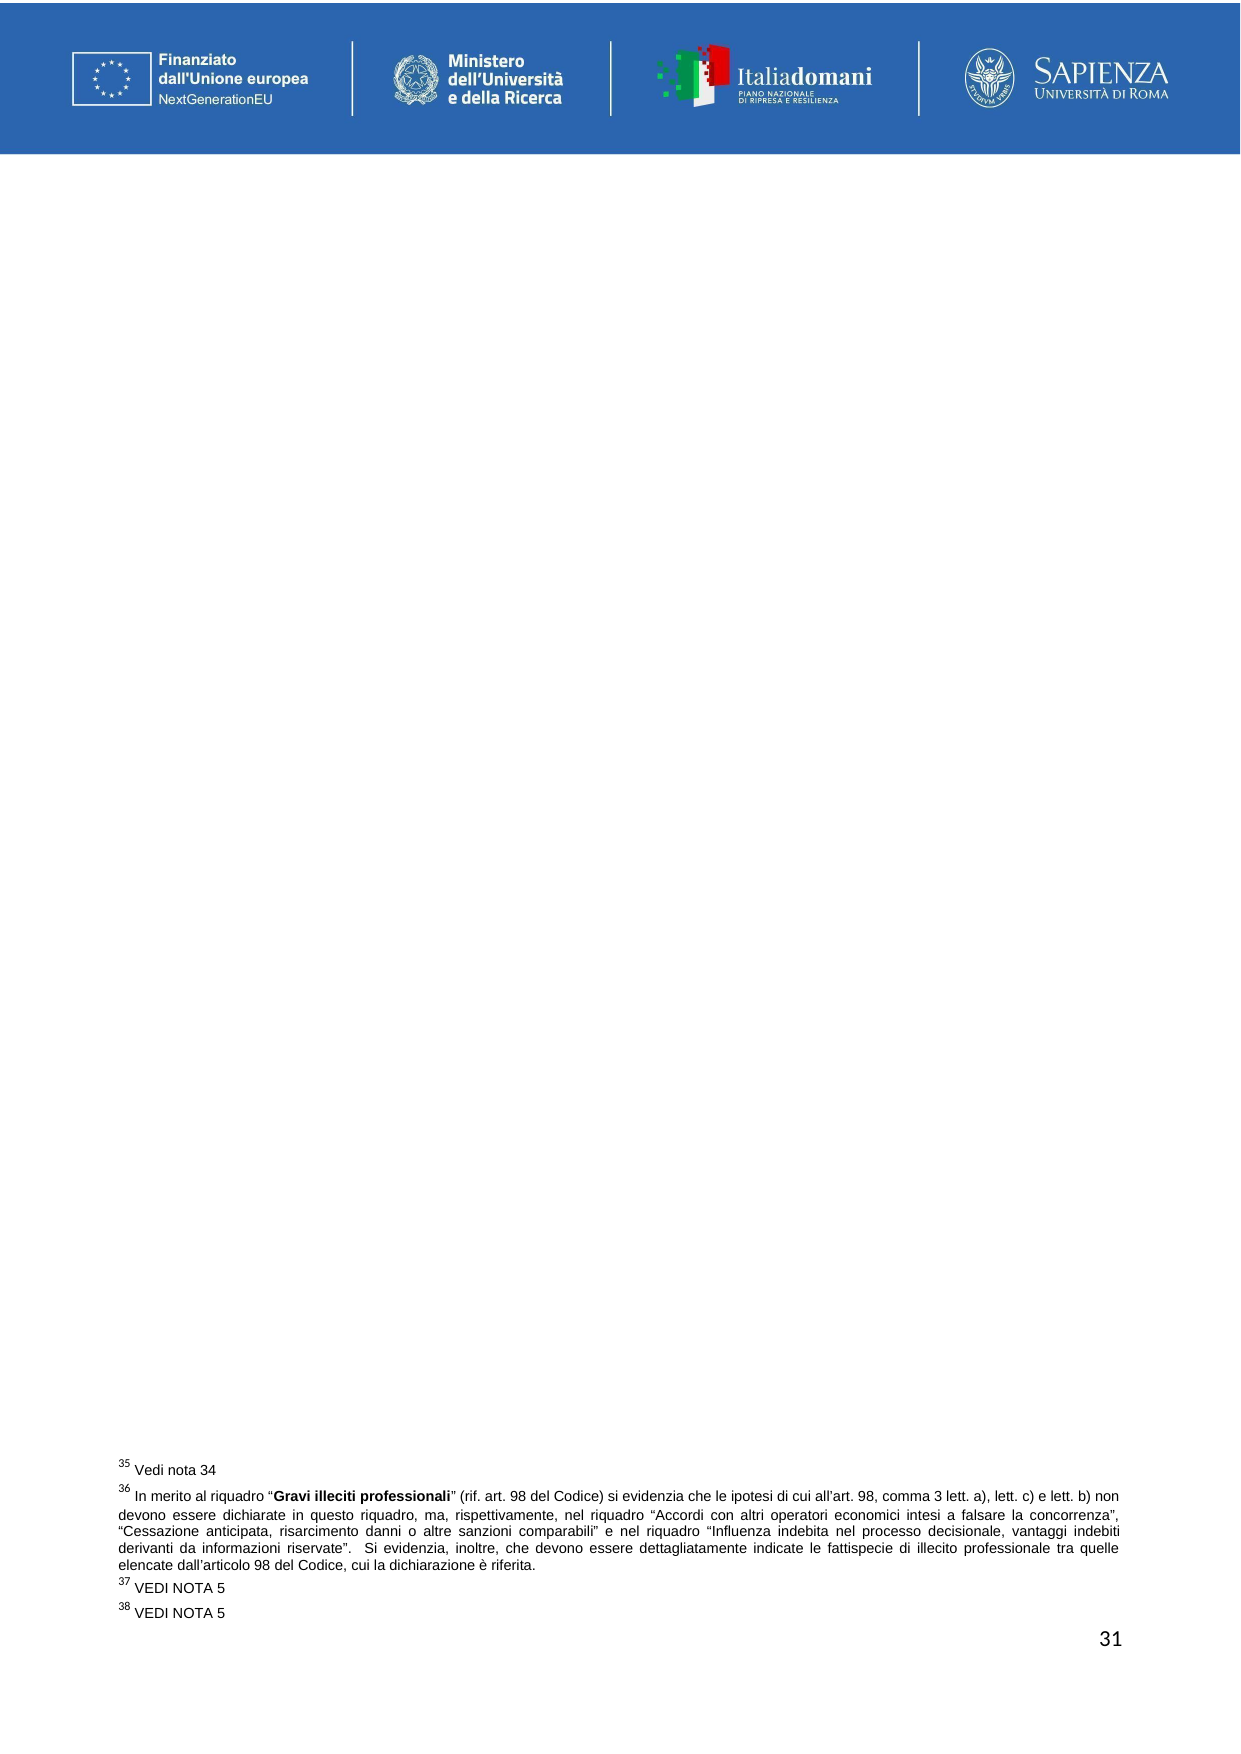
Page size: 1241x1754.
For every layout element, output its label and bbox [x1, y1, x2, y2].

picture [0, 3, 1241, 158]
